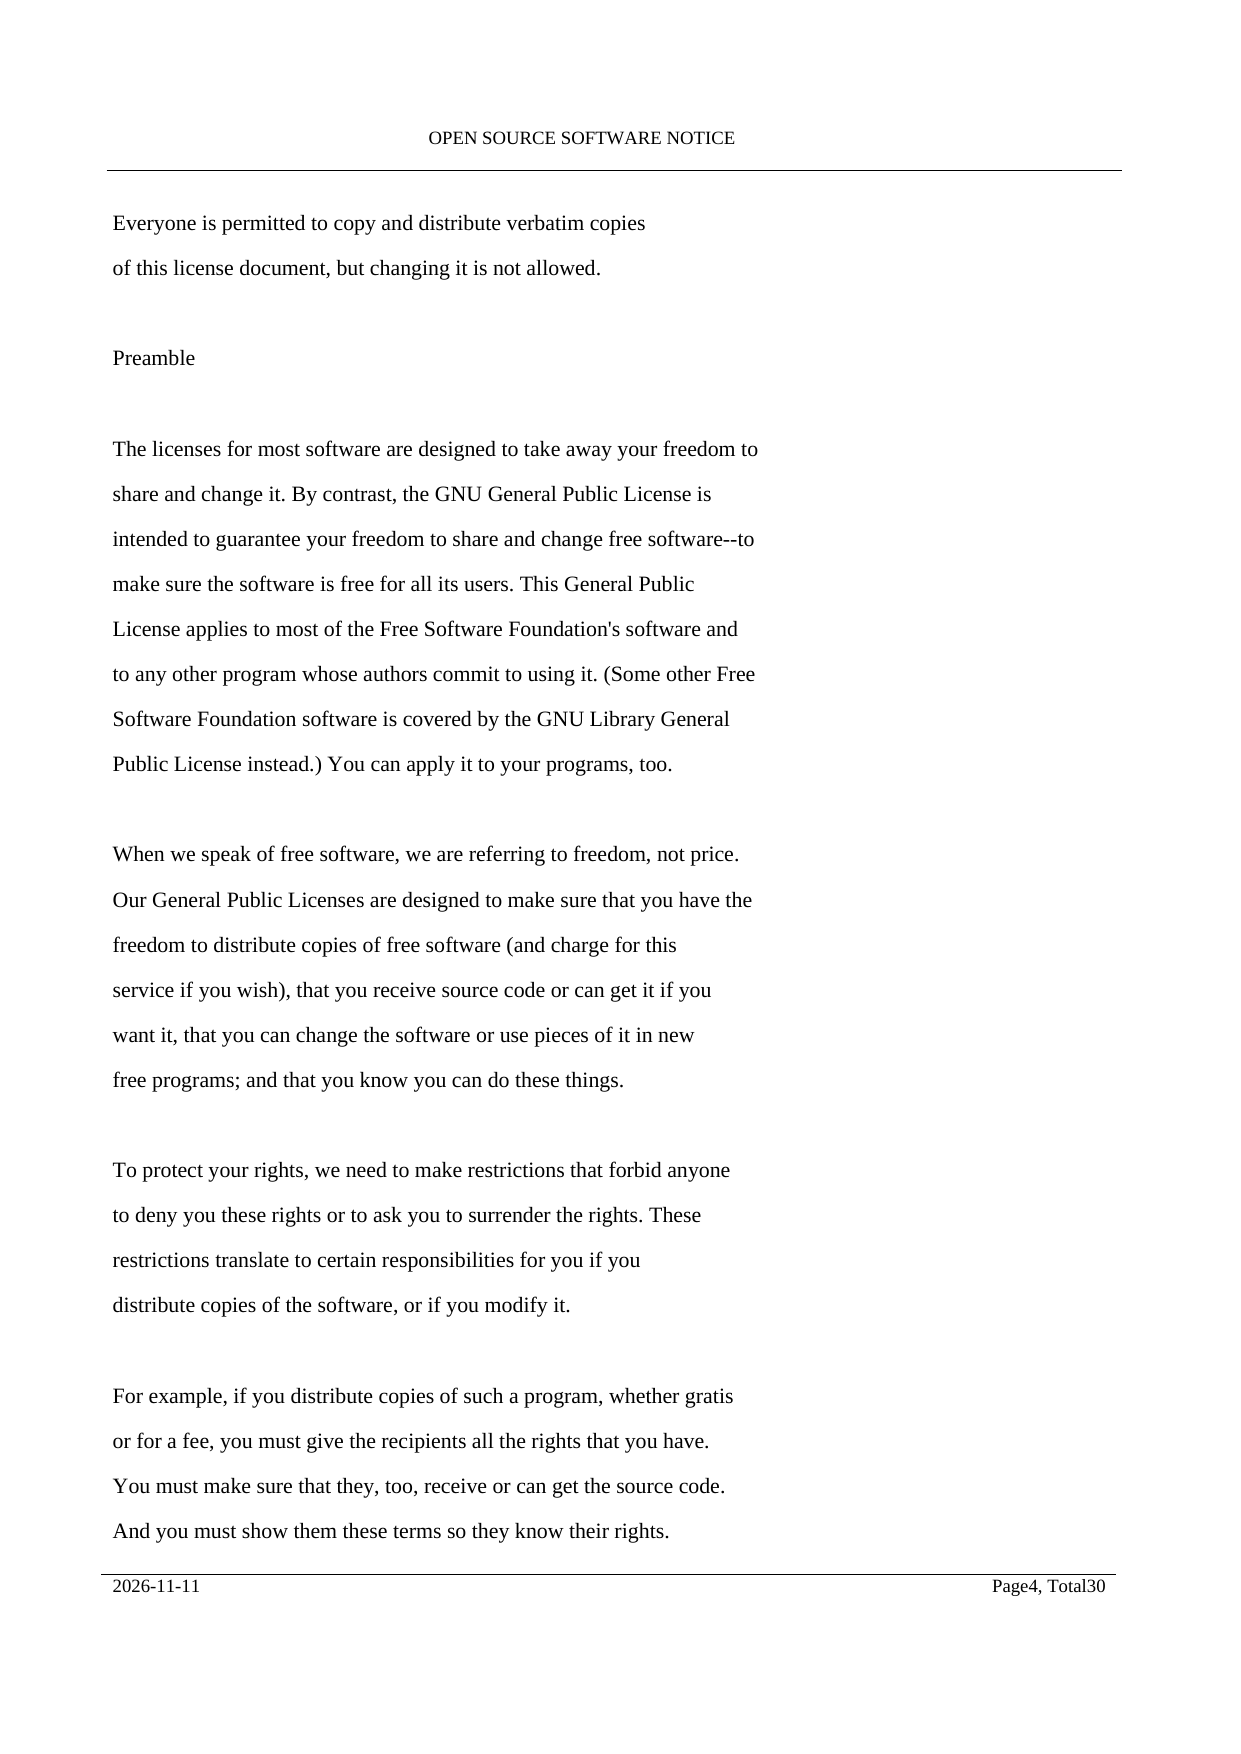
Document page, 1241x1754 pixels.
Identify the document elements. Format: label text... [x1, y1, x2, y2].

text service if you wish), that you receive source code or can get it if you [112, 973, 1128, 1006]
text want it, that you can change the software or use pieces of it in new [112, 1018, 1128, 1051]
text intended to guarantee your freedom to share and change free software--to [112, 522, 1128, 554]
text To protect your rights, we need to make restrictions that forbid anyone [112, 1153, 1128, 1186]
text make sure the software is free for all its users. This General Public [112, 567, 1128, 600]
text Public License instead.) You can apply it to your programs, too. [112, 748, 1128, 780]
text freedom to distribute copies of free software (and charge for this [112, 928, 1128, 961]
text You must make sure that they, too, receive or can get the source code. [112, 1469, 1128, 1502]
text When we speak of free software, we are referring to freedom, not price. [112, 838, 1128, 870]
text And you must show them these terms so they know their rights. [112, 1514, 1128, 1547]
text License applies to most of the Free Software Foundation's software and [112, 612, 1128, 645]
text Software Foundation software is covered by the GNU Library General [112, 702, 1128, 735]
text restrictions translate to certain responsibilities for you if you [112, 1244, 1128, 1276]
text Our General Public Licenses are designed to make sure that you have the [112, 883, 1128, 915]
text Preamble [112, 342, 1128, 374]
text to deny you these rights or to ask you to surrender the rights. These [112, 1199, 1128, 1231]
text The licenses for most software are designed to take away your freedom to [112, 432, 1128, 464]
text Everyone is permitted to copy and distribute verbatim copies [112, 206, 1128, 239]
text share and change it. By contrast, the GNU General Public License is [112, 477, 1128, 509]
text or for a fee, you must give the recipients all the rights that you have. [112, 1424, 1128, 1457]
text to any other program whose authors commit to using it. (Some other Free [112, 657, 1128, 690]
text distribute copies of the software, or if you modify it. [112, 1289, 1128, 1321]
text of this license document, but changing it is not allowed. [112, 251, 1128, 284]
text free programs; and that you know you can do these things. [112, 1063, 1128, 1096]
text For example, if you distribute copies of such a program, whether gratis [112, 1379, 1128, 1412]
